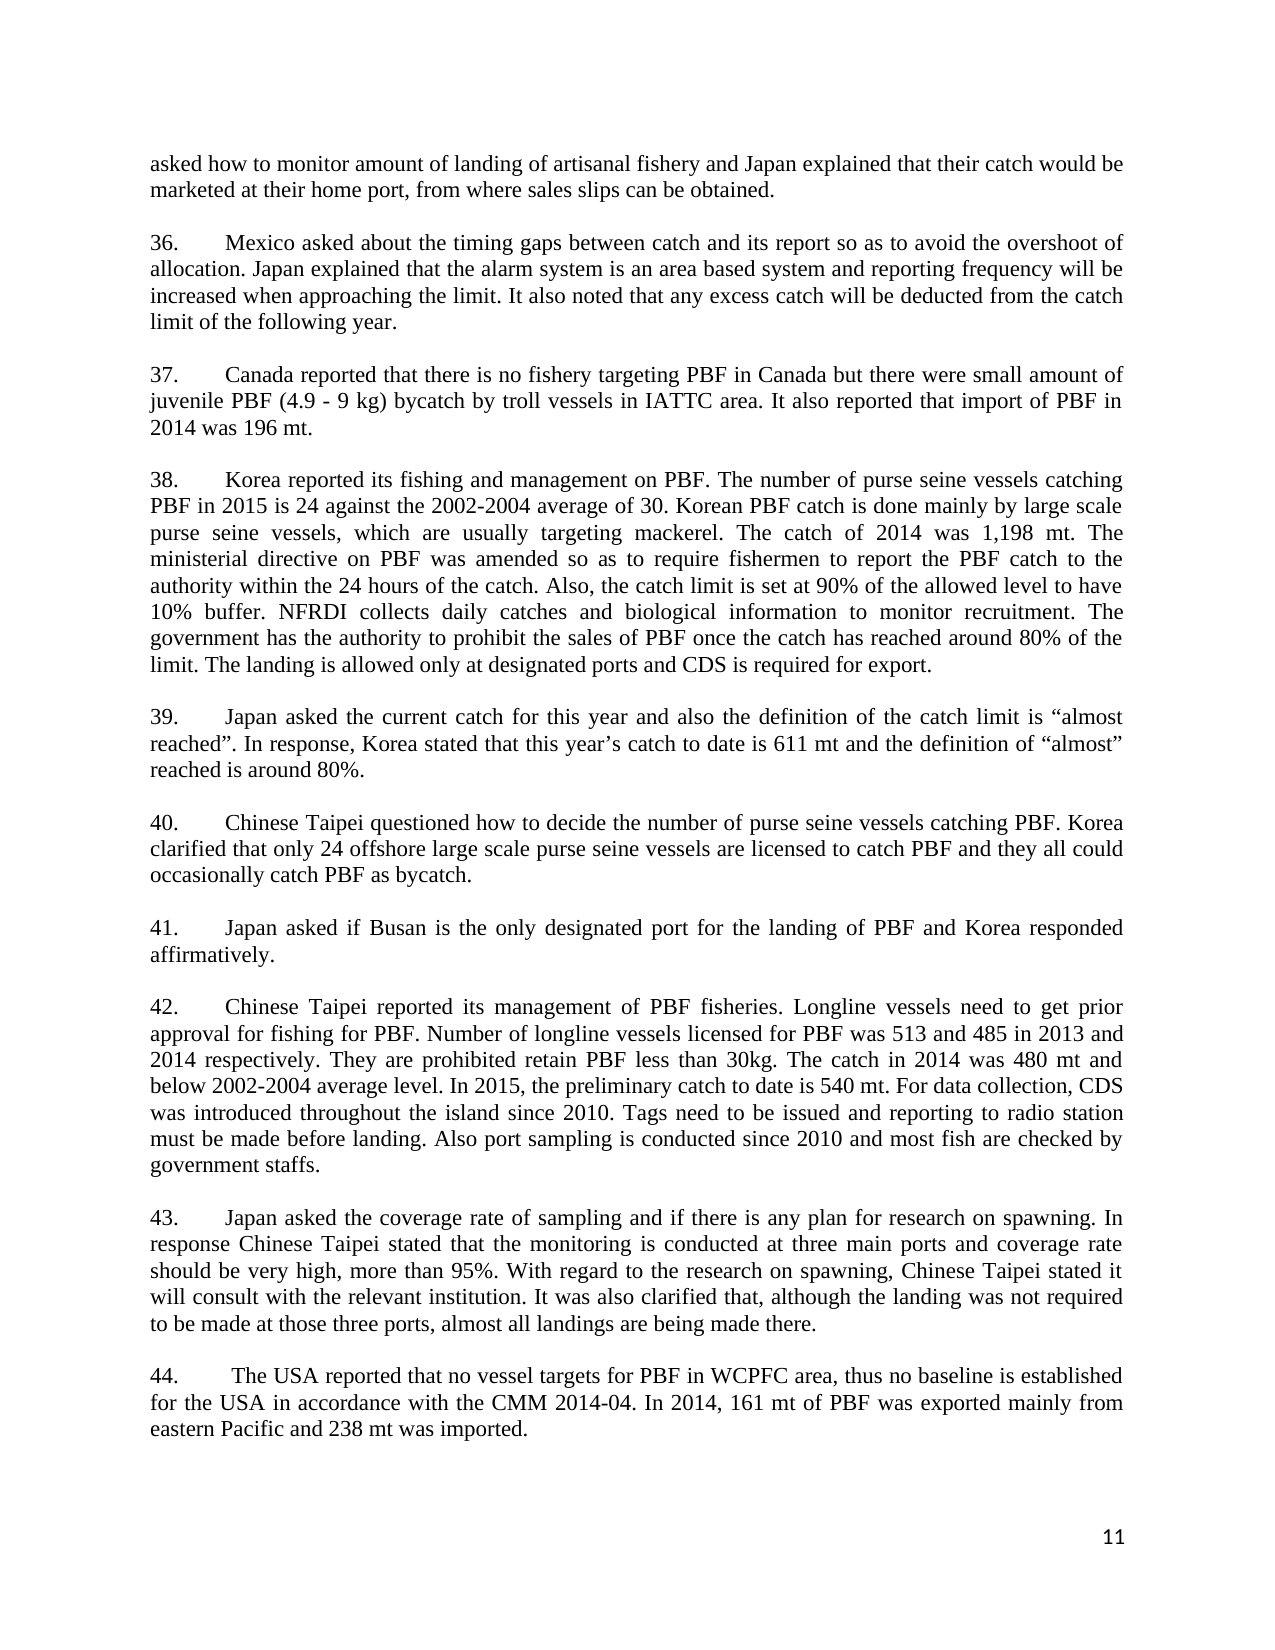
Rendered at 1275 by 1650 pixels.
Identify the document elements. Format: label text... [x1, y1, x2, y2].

list Chinese Taipei reported its management of PBF fisheries. Longline vessels need to get prior approval for fishing for PBF. Number of longline vessels licensed for PBF was 513 and 485 in 2013 and 2014 respectively. They are prohibited retain PBF less than 30kg. The catch in 2014 was 480 mt and below 2002-2004 average level. In 2015, the preliminary catch to date is 540 mt. For data collection, CDS was introduced throughout the island since 2010. Tags need to be issued and reporting to radio station must be made before landing. Also port sampling is conducted since 2010 and most fish are checked by government staffs. [150, 993, 1125, 1178]
list Canada reported that there is no fishery targeting PBF in Canada but there were small amount of juvenile PBF (4.9 - 9 kg) bycatch by troll vessels in IATTC area. It also reported that import of PBF in 2014 was 196 mt. [150, 361, 1125, 440]
list Japan asked if Busan is the only designated port for the landing of PBF and Korea responded affirmatively. [150, 914, 1125, 967]
list Chinese Taipei questioned how to decide the number of purse seine vessels catching PBF. Korea clarified that only 24 offshore large scale purse seine vessels are licensed to catch PBF and they all could occasionally catch PBF as bycatch. [150, 809, 1125, 888]
list Mexico asked about the timing gaps between catch and its report so as to avoid the overshoot of allocation. Japan explained that the alarm system is an area based system and reporting frequency will be increased when approaching the limit. It also noted that any excess catch will be deducted from the catch limit of the following year. [150, 229, 1125, 334]
list Korea reported its fishing and management on PBF. The number of purse seine vessels catching PBF in 2015 is 24 against the 2002-2004 average of 30. Korean PBF catch is done mainly by large scale purse seine vessels, which are usually targeting mackerel. The catch of 2014 was 1,198 mt. The ministerial directive on PBF was amended so as to require fishermen to report the PBF catch to the authority within the 24 hours of the catch. Also, the catch limit is set at 90% of the allowed level to have 10% buffer. NFRDI collects daily catches and biological information to monitor recruitment. The government has the authority to prohibit the sales of PBF once the catch has reached around 80% of the limit. The landing is allowed only at designated ports and CDS is required for export. [150, 466, 1125, 677]
list Japan asked the current catch for this year and also the definition of the catch limit is “almost reached”. In response, Korea stated that this year’s catch to date is 611 mt and the definition of “almost” reached is around 80%. [150, 703, 1125, 782]
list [150, 150, 1125, 203]
list The USA reported that no vessel targets for PBF in WCPFC area, thus no baseline is established for the USA in accordance with the CMM 2014-04. In 2014, 161 mt of PBF was exported mainly from eastern Pacific and 238 mt was imported. [150, 1362, 1125, 1441]
list Japan asked the coverage rate of sampling and if there is any plan for research on spawning. In response Chinese Taipei stated that the monitoring is conducted at three main ports and coverage rate should be very high, more than 95%. With regard to the research on spawning, Chinese Taipei stated it will consult with the relevant institution. It was also clarified that, although the landing was not required to be made at those three ports, almost all landings are being made there. [150, 1204, 1125, 1336]
